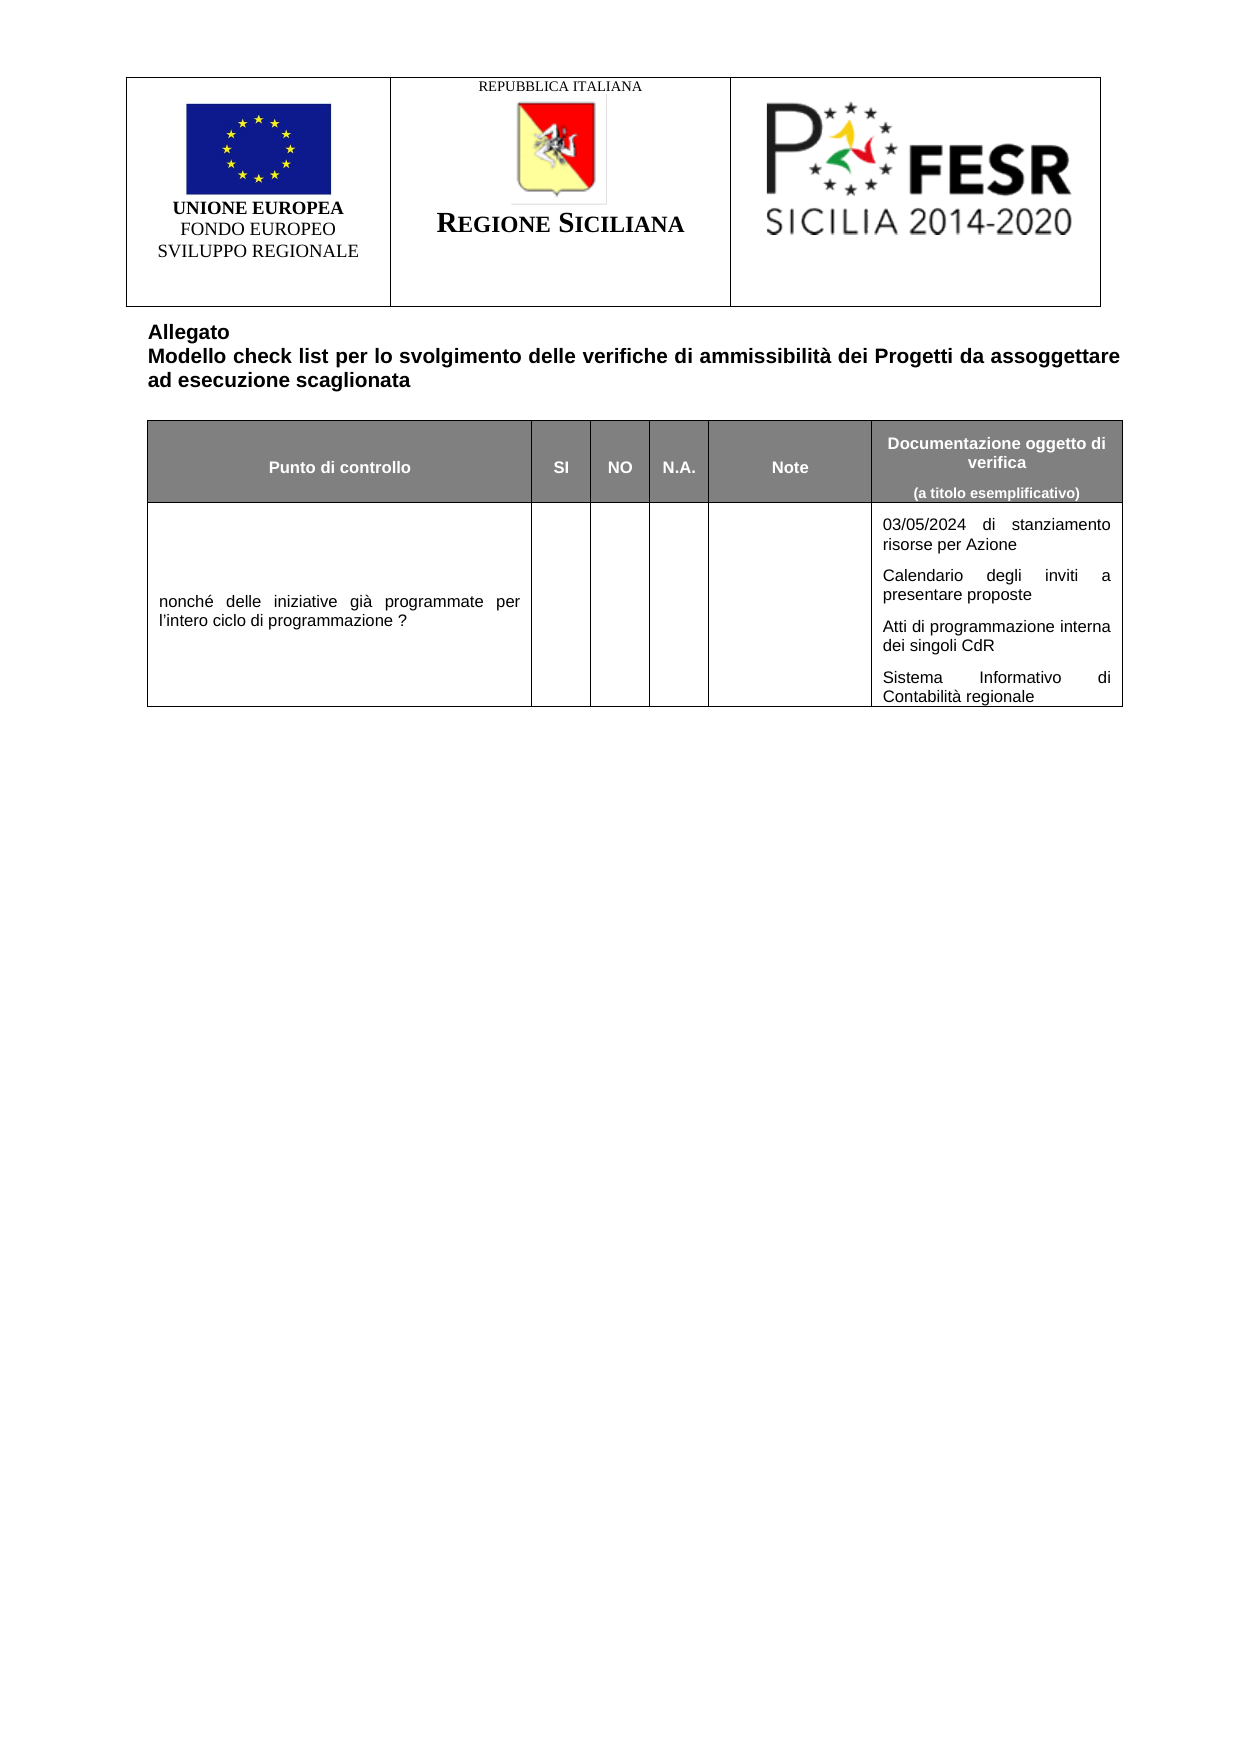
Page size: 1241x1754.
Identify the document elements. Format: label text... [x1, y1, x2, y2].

table_header Punto di controllo [148, 421, 531, 502]
table_cell [650, 503, 708, 706]
table_header Documentazione oggetto di verifica (a titolo esemplificativo) [872, 421, 1122, 502]
picture [183, 101, 333, 197]
table_header Note [709, 421, 871, 502]
picture [511, 94, 610, 206]
table_header NO [591, 421, 649, 502]
table_cell [591, 503, 649, 706]
picture [766, 101, 1072, 235]
table_header SI [532, 421, 590, 502]
table_cell [532, 503, 590, 706]
table_cell [709, 503, 871, 706]
table_header N.A. [650, 421, 708, 502]
